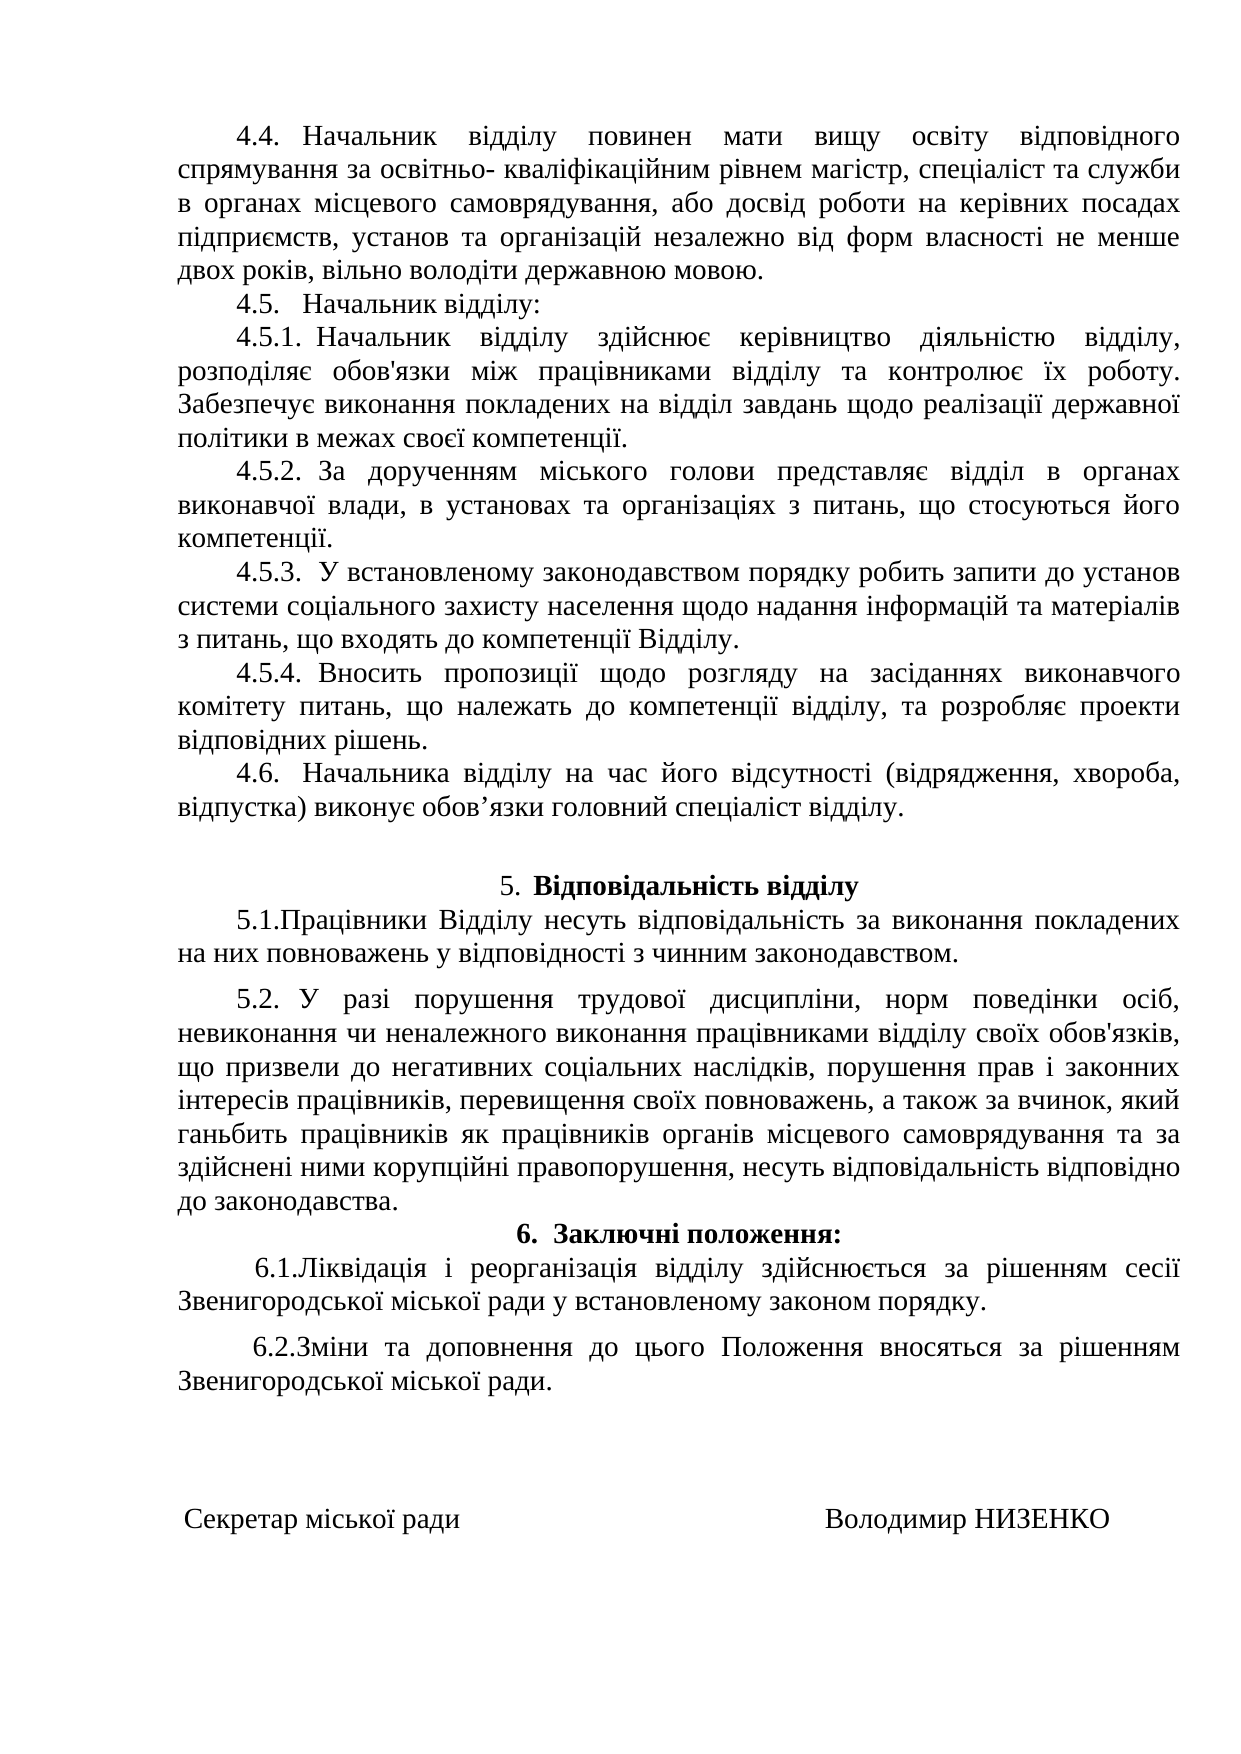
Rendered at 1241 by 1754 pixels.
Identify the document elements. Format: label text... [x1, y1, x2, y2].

text 5.1.Працівники Відділу несуть відповідальність за виконання покладених на них повноважень у відповідності з чинним законодавством. [177, 902, 1181, 969]
text 6.1.Ліквідація і реорганізація відділу здійснюється за рішенням сесії Звенигородської міської ради у встановленому законом порядку. [177, 1250, 1181, 1317]
list Начальник відділу здійснює керівництво діяльністю відділу, розподіляє обов'язки між працівниками відділу та контролює їх роботу. Забезпечує виконання покладених на відділ завдань щодо реалізації державної політики в межах своєї компетенції. [177, 319, 1181, 453]
list Заключні положення: [177, 1216, 1181, 1250]
text Секретар міської ради Володимир НИЗЕНКО [102, 1501, 1181, 1535]
list Відповідальність відділу [177, 868, 1181, 902]
list У разі порушення трудової дисципліни, норм поведінки осіб, невиконання чи неналежного виконання працівниками відділу своїх обов'язків, що призвели до негативних соціальних наслідків, порушення прав і законних інтересів працівників, перевищення своїх повноважень, а також за вчинок, який ганьбить працівників як працівників органів місцевого самоврядування та за здійснені ними корупційні правопорушення, несуть відповідальність відповідно до законодавства. [177, 982, 1181, 1216]
list Начальник відділу повинен мати вищу освіту відповідного спрямування за освітньо- кваліфікаційним рівнем магістр, спеціаліст та служби в органах місцевого самоврядування, або досвід роботи на керівних посадах підприємств, установ та організацій незалежно від форм власності не менше двох років, вільно володіти державною мовою. [177, 118, 1181, 286]
list Начальник відділу: [177, 286, 1181, 319]
text 6.2.Зміни та доповнення до цього Положення вносяться за рішенням Звенигородської міської ради. [177, 1329, 1181, 1397]
list У встановленому законодавством порядку робить запити до установ системи соціального захисту населення щодо надання інформацій та матеріалів з питань, що входять до компетенції Відділу. [177, 554, 1181, 655]
list Начальника відділу на час його відсутності (відрядження, хвороба, відпустка) виконує обов’язки головний спеціаліст відділу. [177, 755, 1181, 822]
list Вносить пропозиції щодо розгляду на засіданнях виконавчого комітету питань, що належать до компетенції відділу, та розробляє проекти відповідних рішень. [177, 655, 1181, 755]
list За дорученням міського голови представляє відділ в органах виконавчої влади, в установах та організаціях з питань, що стосуються його компетенції. [177, 453, 1181, 554]
